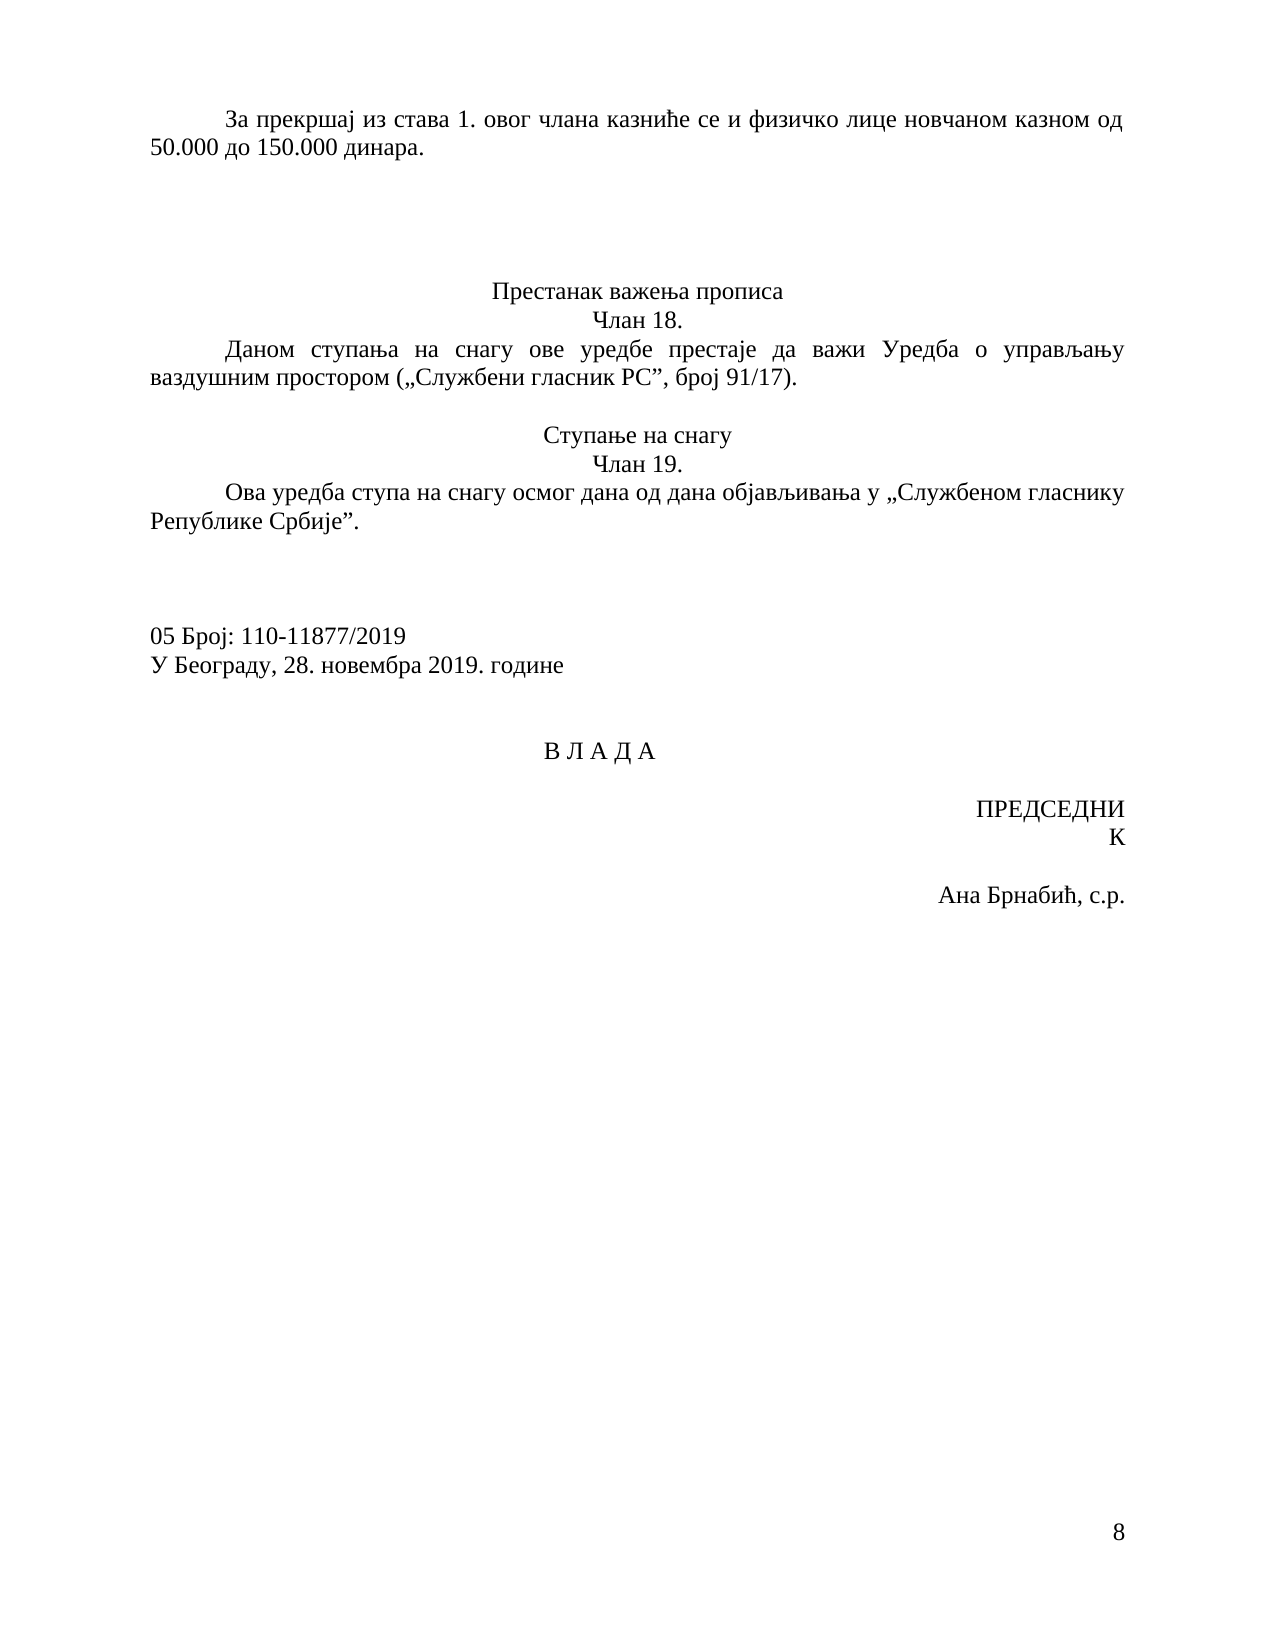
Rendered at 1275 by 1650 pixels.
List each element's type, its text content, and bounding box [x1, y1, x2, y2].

text ПРЕДСЕДНИК [150, 794, 1125, 851]
text Члан 18. [150, 305, 1125, 334]
text Члан 19. [150, 449, 1125, 477]
text Ана Брнабић, с.р. [150, 880, 1125, 909]
text Ова уредба ступа на снагу осмог дана од дана објављивања у „Службеном гласнику Републике Србије”. [150, 477, 1125, 535]
text У Београду, 28. новембра 2019. године [150, 650, 1125, 679]
text Престанак важења прописа [150, 276, 1125, 305]
text Ступање на снагу [150, 420, 1125, 449]
text В Л А Д А [150, 736, 1125, 765]
text Даном ступања на снагу ове уредбе престаје да важи Уредба о управљању ваздушним простором („Службени гласник РСˮ, број 91/17). [150, 334, 1125, 391]
text За прекршај из става 1. овог члана казниће се и физичко лице новчаном казном од 50.000 до 150.000 динара. [150, 104, 1125, 161]
text 05 Број: 110-11877/2019 [150, 621, 1125, 650]
